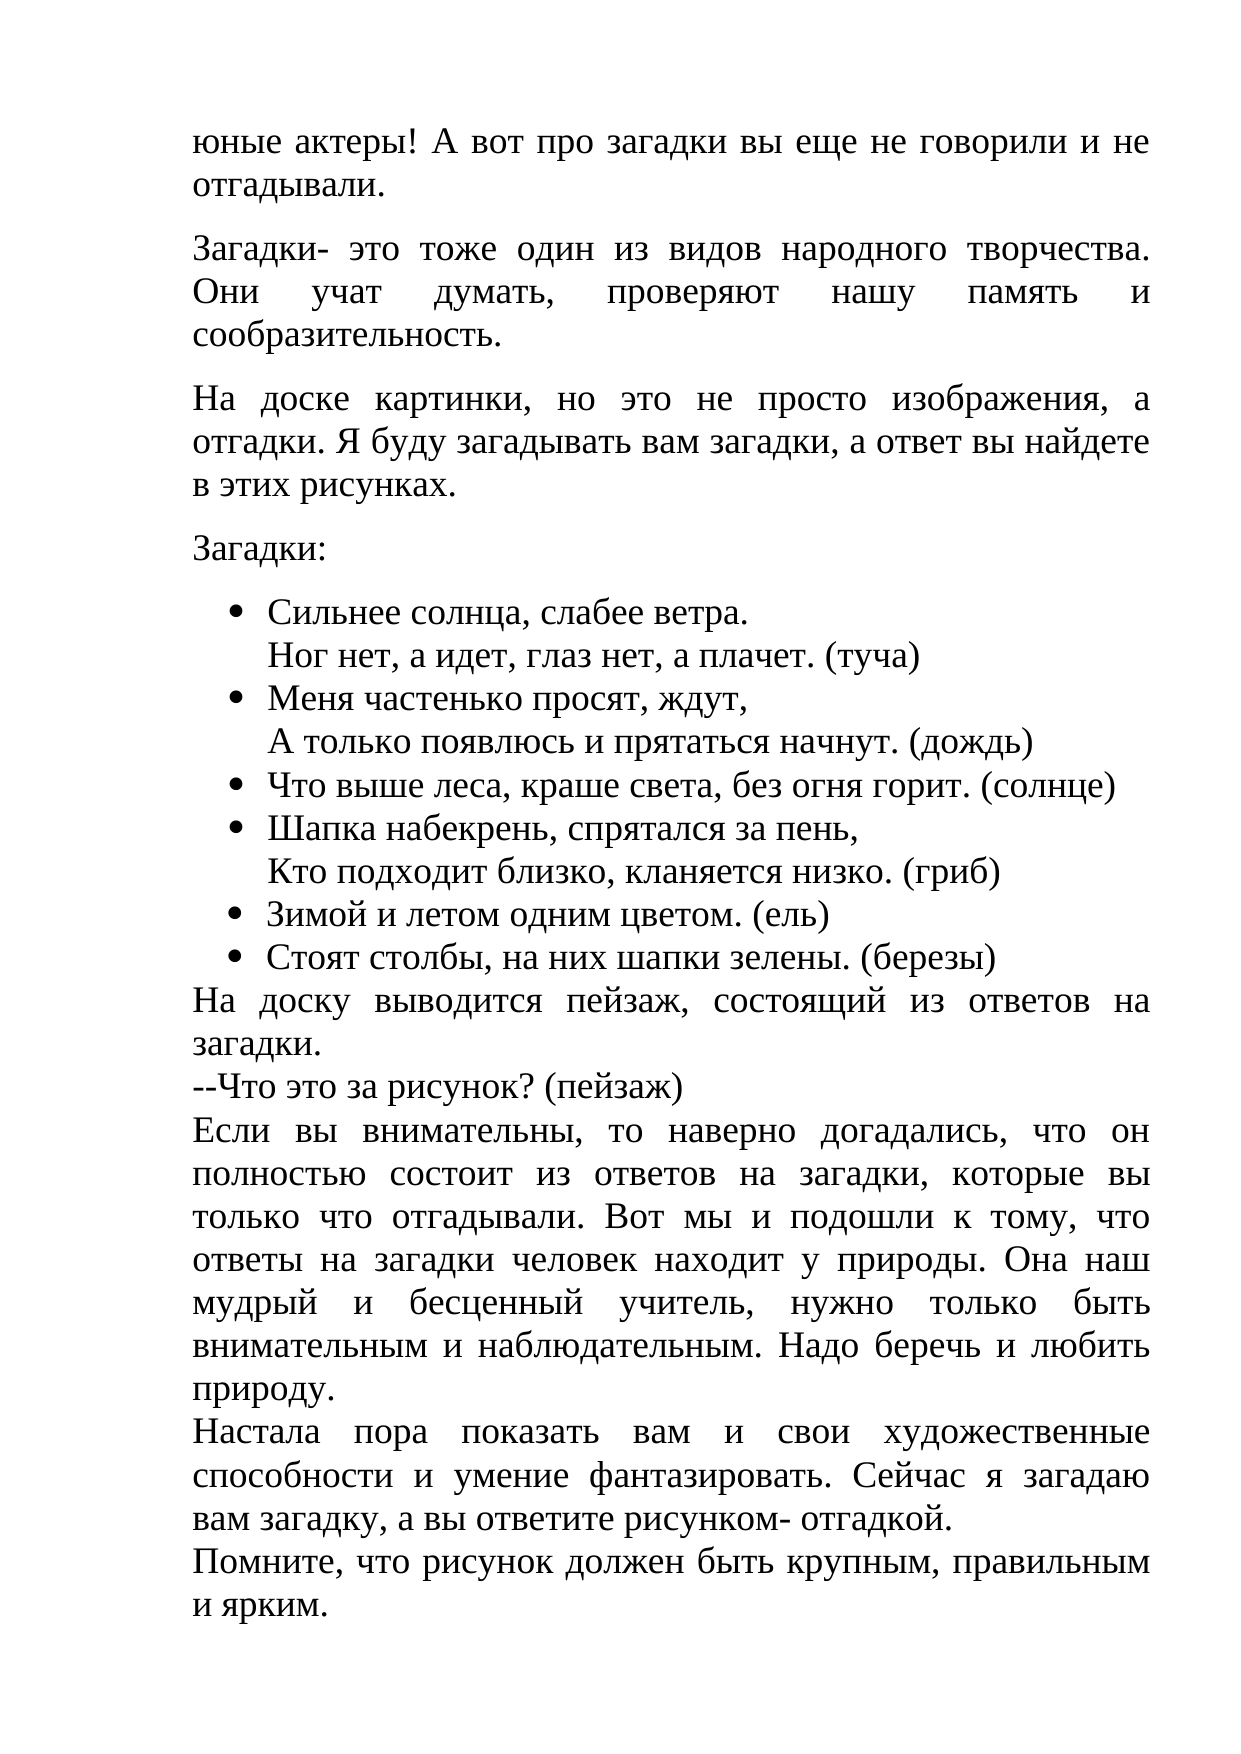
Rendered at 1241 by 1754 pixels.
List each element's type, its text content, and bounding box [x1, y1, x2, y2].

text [192, 118, 1152, 204]
list --Что это за рисунок? (пейзаж) [192, 1064, 1152, 1107]
list Стоят столбы, на них шапки зелены. (березы) [228, 934, 1152, 978]
list Если вы внимательны, то наверно догадались, что он полностью состоит из ответов на загадки, которые вы только что отгадывали. Вот мы и подошли к тому, что ответы на загадки человек находит у природы. Она наш мудрый и бесценный учитель, нужно только быть внимательным и наблюдательным. Надо беречь и любить природу. [192, 1107, 1152, 1409]
text Загадки- это тоже один из видов народного творчества. Они учат думать, проверяют нашу память и сообразительность. [192, 225, 1152, 354]
list Шапка набекрень, спрятался за пень, [229, 805, 1152, 848]
list Сильнее солнца, слабее ветра. [229, 589, 1152, 633]
list Кто подходит близко, кланяется низко. (гриб) [267, 848, 1152, 891]
list Что выше леса, краше света, без огня горит. (солнце) [229, 762, 1152, 805]
list Ног нет, а идет, глаз нет, а плачет. (туча) [267, 633, 1152, 676]
list А только появлюсь и прятаться начнут. (дождь) [267, 719, 1152, 762]
text Загадки: [192, 526, 1152, 569]
list На доску выводится пейзаж, состоящий из ответов на загадки. [192, 978, 1152, 1064]
list Помните, что рисунок должен быть крупным, правильным и ярким. [192, 1538, 1152, 1624]
text На доске картинки, но это не просто изображения, а отгадки. Я буду загадывать вам загадки, а ответ вы найдете в этих рисунках. [192, 375, 1152, 505]
list Зимой и летом одним цветом. (ель) [228, 891, 1152, 934]
list Настала пора показать вам и свои художественные способности и умение фантазировать. Сейчас я загадаю вам загадку, а вы ответите рисунком- отгадкой. [192, 1409, 1152, 1538]
list Меня частенько просят, ждут, [229, 676, 1152, 719]
